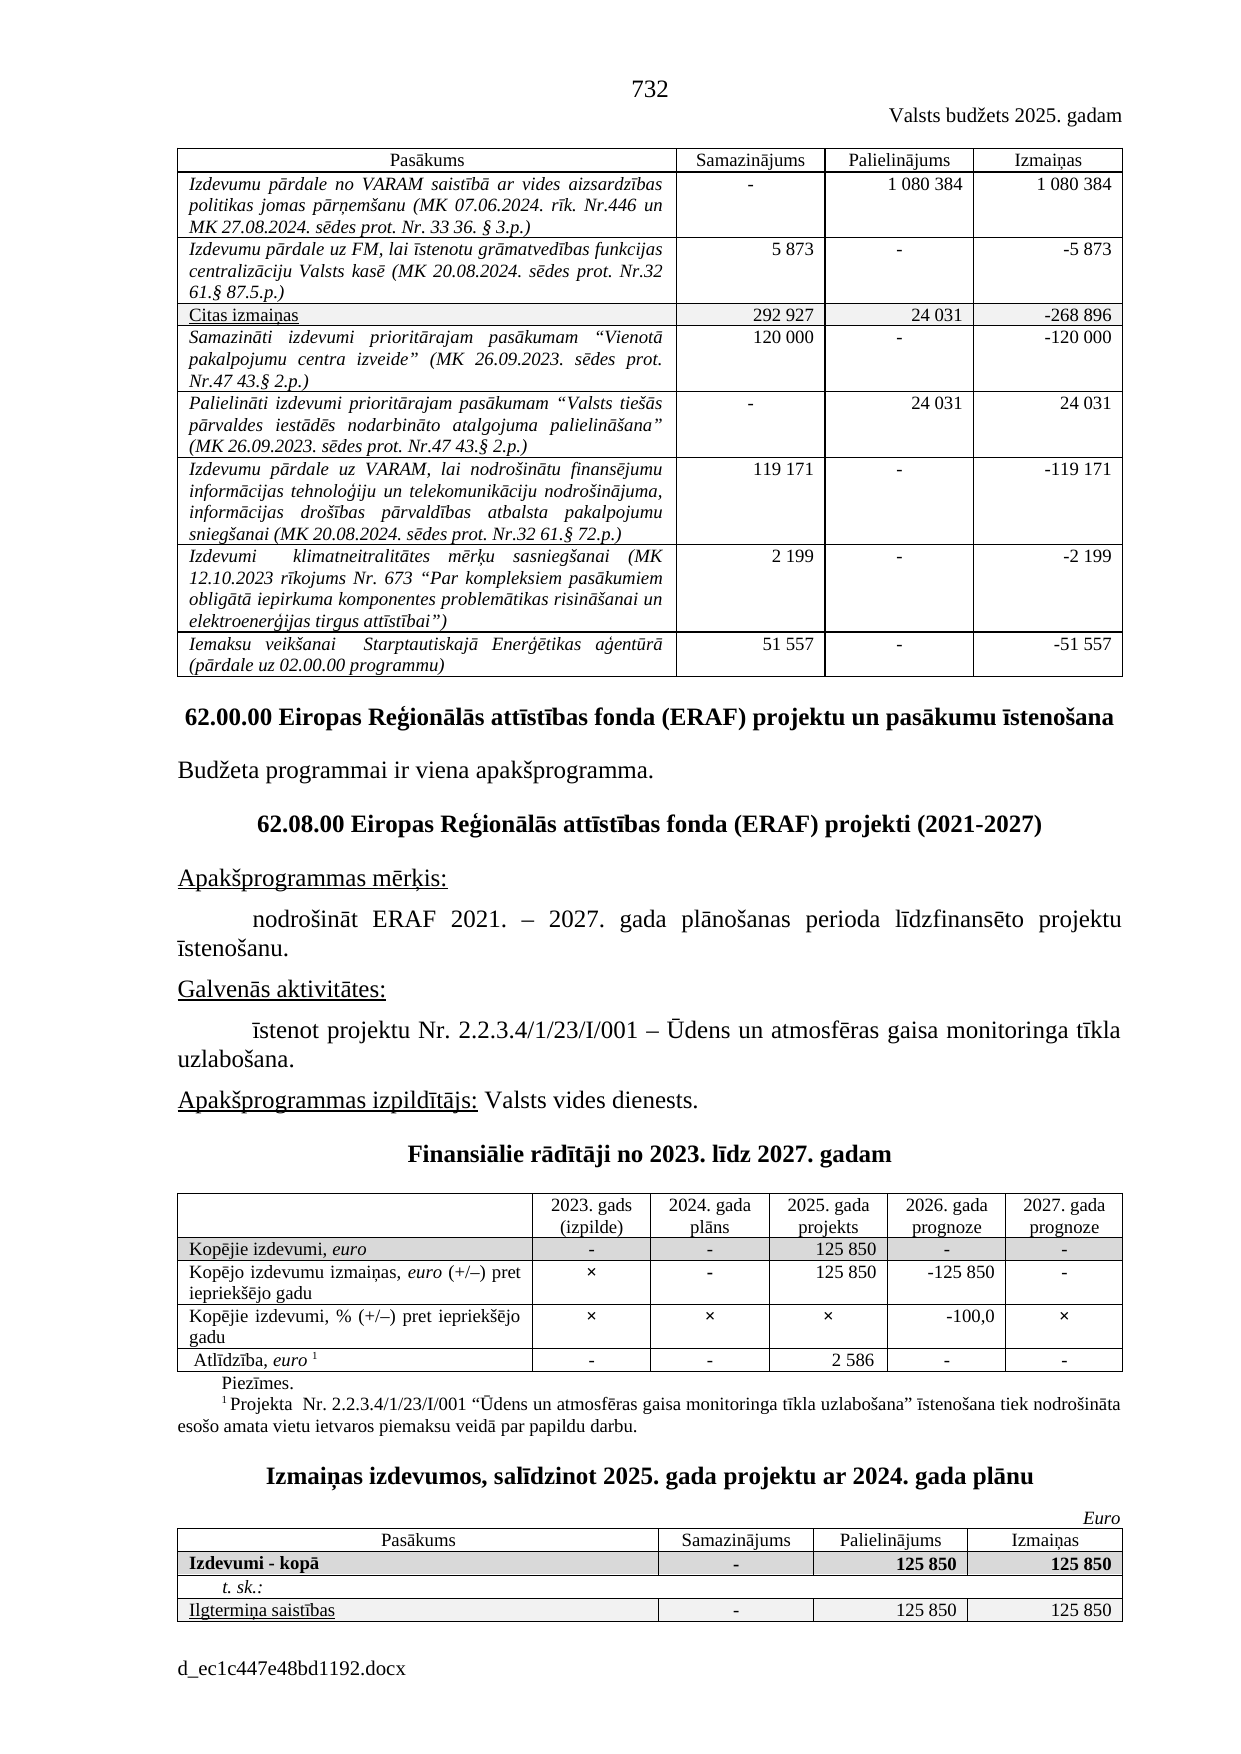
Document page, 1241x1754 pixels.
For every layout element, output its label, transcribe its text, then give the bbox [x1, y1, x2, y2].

table_cell -120 000 [974, 326, 1122, 391]
table_cell Palielināti izdevumi prioritārajam pasākumam “Valsts tiešās pārvaldes iestādēs nodarbināto atalgojuma palielināšana” (MK 26.09.2023. sēdes prot. Nr.47 43.§ 2.p.) [178, 392, 676, 457]
table_cell -5 873 [974, 238, 1122, 303]
text Izmaiņas izdevumos, salīdzinot 2025. gada projektu ar 2024. gada plānu [177, 1461, 1122, 1490]
table_header Pasākums [178, 149, 676, 171]
table_cell Izdevumu pārdale uz VARAM, lai nodrošinātu finansējumu informācijas tehnoloģiju un telekomunikāciju nodrošinājuma, informācijas drošības pārvaldības atbalsta pakalpojumu sniegšanai (MK 20.08.2024. sēdes prot. Nr.32 61.§ 72.p.) [178, 458, 676, 544]
table_cell - [826, 458, 973, 544]
table_cell 1 080 384 [826, 173, 973, 237]
table_cell Kopējie izdevumi, % (+/–) pret iepriekšējo gadu [178, 1305, 532, 1348]
text Euro [177, 1507, 1122, 1528]
table_cell - [1006, 1261, 1122, 1304]
table_cell -268 896 [974, 304, 1122, 325]
text Galvenās aktivitātes: [177, 974, 1122, 1003]
table_cell 24 031 [826, 304, 973, 325]
table_header [178, 1194, 532, 1237]
table_cell × [651, 1305, 769, 1348]
table_header Samazinājums [659, 1529, 813, 1551]
table_cell - [826, 633, 973, 676]
table_cell 2 586 [770, 1349, 887, 1371]
table_cell 2 199 [677, 545, 824, 631]
text Apakšprogrammas mērķis: [177, 863, 1122, 892]
table_cell 1 080 384 [974, 173, 1122, 237]
table_cell 292 927 [677, 304, 824, 325]
table_cell - [888, 1238, 1005, 1260]
table_cell - [826, 238, 973, 303]
table_cell Izdevumu pārdale no VARAM saistībā ar vides aizsardzības politikas jomas pārņemšanu (MK 07.06.2024. rīk. Nr.446 un MK 27.08.2024. sēdes prot. Nr. 33 36. § 3.p.) [178, 173, 676, 237]
table_cell t. sk.: [178, 1576, 1122, 1598]
text Apakšprogrammas izpildītājs: Valsts vides dienests. [177, 1085, 1122, 1114]
table_header Samazinājums [677, 149, 824, 171]
table_cell - [533, 1349, 650, 1371]
table_cell - [826, 326, 973, 391]
text 62.08.00 Eiropas Reģionālās attīstības fonda (ERAF) projekti (2021-2027) [177, 809, 1122, 838]
table_cell 24 031 [974, 392, 1122, 457]
table_cell 24 031 [826, 392, 973, 457]
text 1 Projekta Nr. 2.2.3.4/1/23/I/001 “Ūdens un atmosfēras gaisa monitoringa tīkla uzlabošana” īstenošana tiek nodrošināta esošo amata vietu ietvaros piemaksu veidā par papildu darbu. [177, 1393, 1122, 1436]
table_cell - [651, 1349, 769, 1371]
table_cell - [1006, 1349, 1122, 1371]
table_cell 120 000 [677, 326, 824, 391]
table_cell × [770, 1305, 887, 1348]
table_header Palielinājums [814, 1529, 967, 1551]
table_cell -100,0 [888, 1305, 1005, 1348]
table_header 2023. gads (izpilde) [533, 1194, 650, 1237]
table_cell 125 850 [968, 1599, 1122, 1621]
table_cell Iemaksu veikšanai Starptautiskajā Enerģētikas aģentūrā (pārdale uz 02.00.00 programmu) [178, 633, 676, 676]
table_cell - [888, 1349, 1005, 1371]
table_cell Izdevumu pārdale uz FM, lai īstenotu grāmatvedības funkcijas centralizāciju Valsts kasē (MK 20.08.2024. sēdes prot. Nr.32 61.§ 87.5.p.) [178, 238, 676, 303]
table_cell 125 850 [814, 1552, 967, 1574]
table_cell 119 171 [677, 458, 824, 544]
text Piezīmes. [177, 1372, 1122, 1393]
table_header Palielinājums [826, 149, 973, 171]
text Budžeta programmai ir viena apakšprogramma. [177, 755, 1122, 784]
table_cell - [659, 1552, 813, 1574]
table_cell -51 557 [974, 633, 1122, 676]
table_cell Izdevumi - kopā [178, 1552, 658, 1574]
table_header Izmaiņas [968, 1529, 1122, 1551]
table_cell - [1006, 1238, 1122, 1260]
table_cell 125 850 [770, 1238, 887, 1260]
table_cell 125 850 [770, 1261, 887, 1304]
table_cell 125 850 [814, 1599, 967, 1621]
table_cell Kopējie izdevumi, euro [178, 1238, 532, 1260]
table_cell - [677, 173, 824, 237]
table_cell - [651, 1238, 769, 1260]
table_cell -125 850 [888, 1261, 1005, 1304]
text Finansiālie rādītāji no 2023. līdz 2027. gadam [177, 1139, 1122, 1168]
text 62.00.00 Eiropas Reģionālās attīstības fonda (ERAF) projektu un pasākumu īstenošana [177, 702, 1122, 730]
table_cell - [677, 392, 824, 457]
text īstenot projektu Nr. 2.2.3.4/1/23/I/001 – Ūdens un atmosfēras gaisa monitoringa tīkla uzlabošana. [177, 1015, 1122, 1073]
table_header 2027. gada prognoze [1006, 1194, 1122, 1237]
table_header 2025. gada projekts [770, 1194, 887, 1237]
text nodrošināt ERAF 2021. – 2027. gada plānošanas perioda līdzfinansēto projektu īstenošanu. [177, 904, 1122, 962]
table_cell × [533, 1305, 650, 1348]
table_cell - [826, 545, 973, 631]
table_cell Citas izmaiņas [178, 304, 676, 325]
table_cell -2 199 [974, 545, 1122, 631]
table_cell 5 873 [677, 238, 824, 303]
table_cell - [659, 1599, 813, 1621]
table_header Pasākums [178, 1529, 658, 1551]
table_header 2026. gada prognoze [888, 1194, 1005, 1237]
table_cell - [533, 1238, 650, 1260]
table_cell × [533, 1261, 650, 1304]
table_cell Ilgtermiņa saistības [178, 1599, 658, 1621]
table_cell - [651, 1261, 769, 1304]
table_cell Samazināti izdevumi prioritārajam pasākumam “Vienotā pakalpojumu centra izveide” (MK 26.09.2023. sēdes prot. Nr.47 43.§ 2.p.) [178, 326, 676, 391]
table_cell × [1006, 1305, 1122, 1348]
table_cell Izdevumi klimatneitralitātes mērķu sasniegšanai (MK 12.10.2023 rīkojums Nr. 673 “Par kompleksiem pasākumiem obligātā iepirkuma komponentes problemātikas risināšanai un elektroenerģijas tirgus attīstībai”) [178, 545, 676, 631]
table_cell -119 171 [974, 458, 1122, 544]
table_cell 125 850 [968, 1552, 1122, 1574]
table_header Izmaiņas [974, 149, 1122, 171]
table_cell Atlīdzība, euro 1 [178, 1349, 532, 1371]
table_cell Kopējo izdevumu izmaiņas, euro (+/–) pret iepriekšējo gadu [178, 1261, 532, 1304]
table_header 2024. gada plāns [651, 1194, 769, 1237]
table_cell 51 557 [677, 633, 824, 676]
